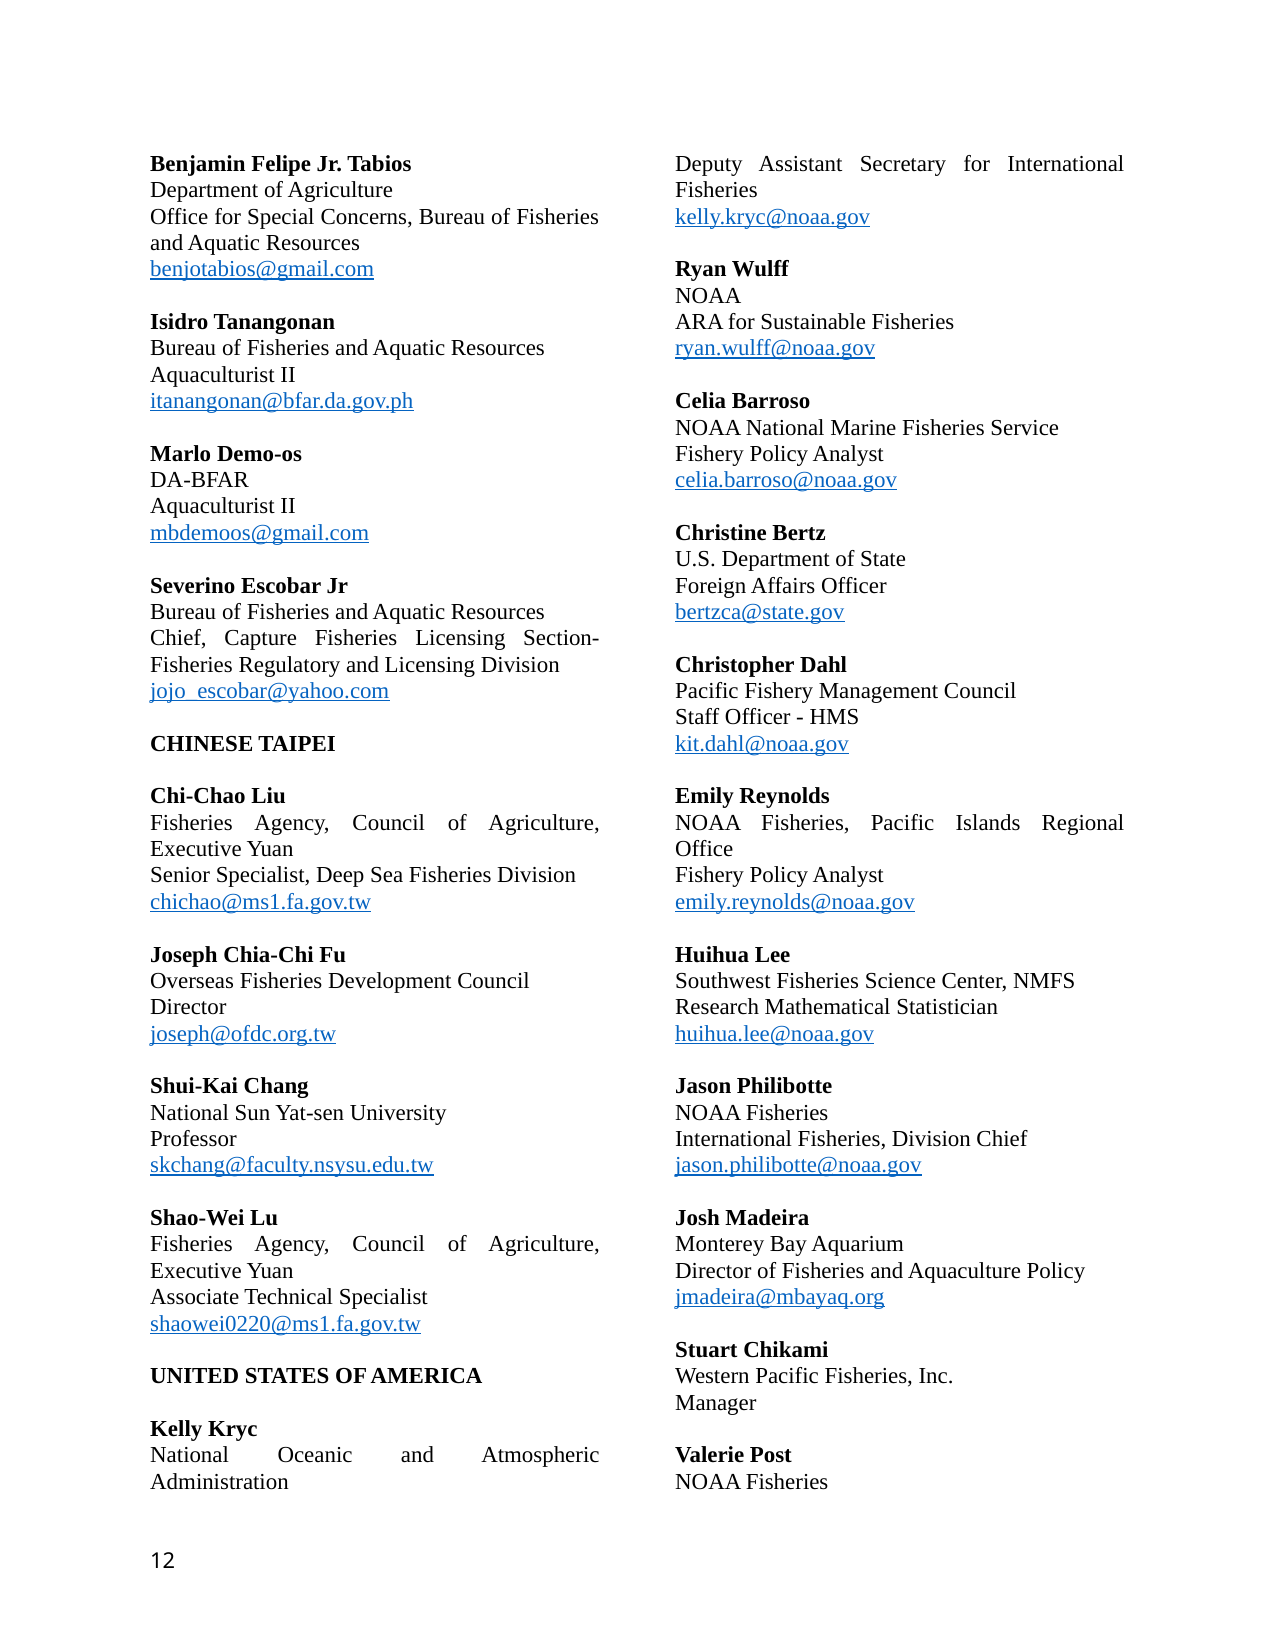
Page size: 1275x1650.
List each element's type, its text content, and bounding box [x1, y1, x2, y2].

text Associate Technical Specialist [150, 1283, 600, 1309]
text Fisheries Agency, Council of Agriculture, Executive Yuan [150, 1231, 600, 1283]
text Marlo Demo-os [150, 440, 600, 466]
text NOAA Fisheries, Pacific Islands Regional Office [675, 809, 1125, 862]
text benjotabios@gmail.com [150, 255, 600, 282]
text emily.reynolds@noaa.gov [675, 888, 1125, 914]
text Jason Philibotte [675, 1072, 1125, 1099]
text chichao@ms1.fa.gov.tw [150, 888, 600, 914]
text Bureau of Fisheries and Aquatic Resources [150, 334, 600, 361]
text National Sun Yat-sen University [150, 1099, 600, 1125]
text Monterey Bay Aquarium [675, 1231, 1125, 1257]
text ARA for Sustainable Fisheries [675, 308, 1125, 334]
text CHINESE TAIPEI [150, 730, 600, 756]
text Manager [675, 1389, 1125, 1415]
text Fishery Policy Analyst [675, 862, 1125, 888]
text Joseph Chia-Chi Fu [150, 941, 600, 967]
text Christopher Dahl [675, 651, 1125, 677]
text Southwest Fisheries Science Center, NMFS [675, 967, 1125, 993]
text itanangonan@bfar.da.gov.ph [150, 387, 600, 413]
text NOAA Fisheries [675, 1099, 1125, 1125]
text Office for Special Concerns, Bureau of Fisheries and Aquatic Resources [150, 203, 600, 255]
text Overseas Fisheries Development Council [150, 967, 600, 993]
text celia.barroso@noaa.gov [675, 466, 1125, 493]
text Emily Reynolds [675, 782, 1125, 809]
text jojo_escobar@yahoo.com [150, 677, 600, 703]
text Severino Escobar Jr [150, 572, 600, 598]
text Ryan Wulff [675, 255, 1125, 282]
text Pacific Fishery Management Council [675, 677, 1125, 703]
text Stuart Chikami [675, 1336, 1125, 1362]
text huihua.lee@noaa.gov [675, 1020, 1125, 1046]
text Isidro Tanangonan [150, 308, 600, 334]
text bertzca@state.gov [675, 598, 1125, 624]
text Celia Barroso [675, 387, 1125, 413]
text Staff Officer - HMS [675, 703, 1125, 730]
text Valerie Post [675, 1441, 1125, 1468]
text Chief, Capture Fisheries Licensing Section-Fisheries Regulatory and Licensing Division [150, 624, 600, 677]
text Aquaculturist II [150, 361, 600, 387]
text NOAA [675, 282, 1125, 308]
text Professor [150, 1125, 600, 1151]
text Director of Fisheries and Aquaculture Policy [675, 1257, 1125, 1283]
text U.S. Department of State [675, 545, 1125, 572]
text jmadeira@mbayaq.org [675, 1283, 1125, 1309]
text NOAA Fisheries [675, 1468, 1125, 1494]
text Kelly Kryc [150, 1415, 600, 1441]
text Director [150, 993, 600, 1020]
text kit.dahl@noaa.gov [675, 730, 1125, 756]
text skchang@faculty.nsysu.edu.tw [150, 1151, 600, 1178]
text kelly.kryc@noaa.gov [675, 203, 1125, 229]
text Deputy Assistant Secretary for International Fisheries [675, 150, 1125, 203]
text Senior Specialist, Deep Sea Fisheries Division [150, 862, 600, 888]
text ryan.wulff@noaa.gov [675, 334, 1125, 361]
text Research Mathematical Statistician [675, 993, 1125, 1020]
text mbdemoos@gmail.com [150, 519, 600, 545]
text Benjamin Felipe Jr. Tabios [150, 150, 600, 176]
text joseph@ofdc.org.tw [150, 1020, 600, 1046]
text jason.philibotte@noaa.gov [675, 1151, 1125, 1178]
text National Oceanic and Atmospheric Administration [150, 1441, 600, 1494]
text NOAA National Marine Fisheries Service [675, 413, 1125, 440]
text Western Pacific Fisheries, Inc. [675, 1362, 1125, 1389]
text Huihua Lee [675, 941, 1125, 967]
text Department of Agriculture [150, 176, 600, 203]
text Chi-Chao Liu [150, 782, 600, 809]
text Foreign Affairs Officer [675, 572, 1125, 598]
text Shui-Kai Chang [150, 1072, 600, 1099]
text shaowei0220@ms1.fa.gov.tw [150, 1309, 600, 1336]
text Christine Bertz [675, 519, 1125, 545]
text Aquaculturist II [150, 493, 600, 519]
text Fisheries Agency, Council of Agriculture, Executive Yuan [150, 809, 600, 862]
text Bureau of Fisheries and Aquatic Resources [150, 598, 600, 624]
text Josh Madeira [675, 1204, 1125, 1231]
text Shao-Wei Lu [150, 1204, 600, 1231]
text DA-BFAR [150, 466, 600, 493]
text UNITED STATES OF AMERICA [150, 1362, 600, 1389]
text International Fisheries, Division Chief [675, 1125, 1125, 1151]
text Fishery Policy Analyst [675, 440, 1125, 466]
